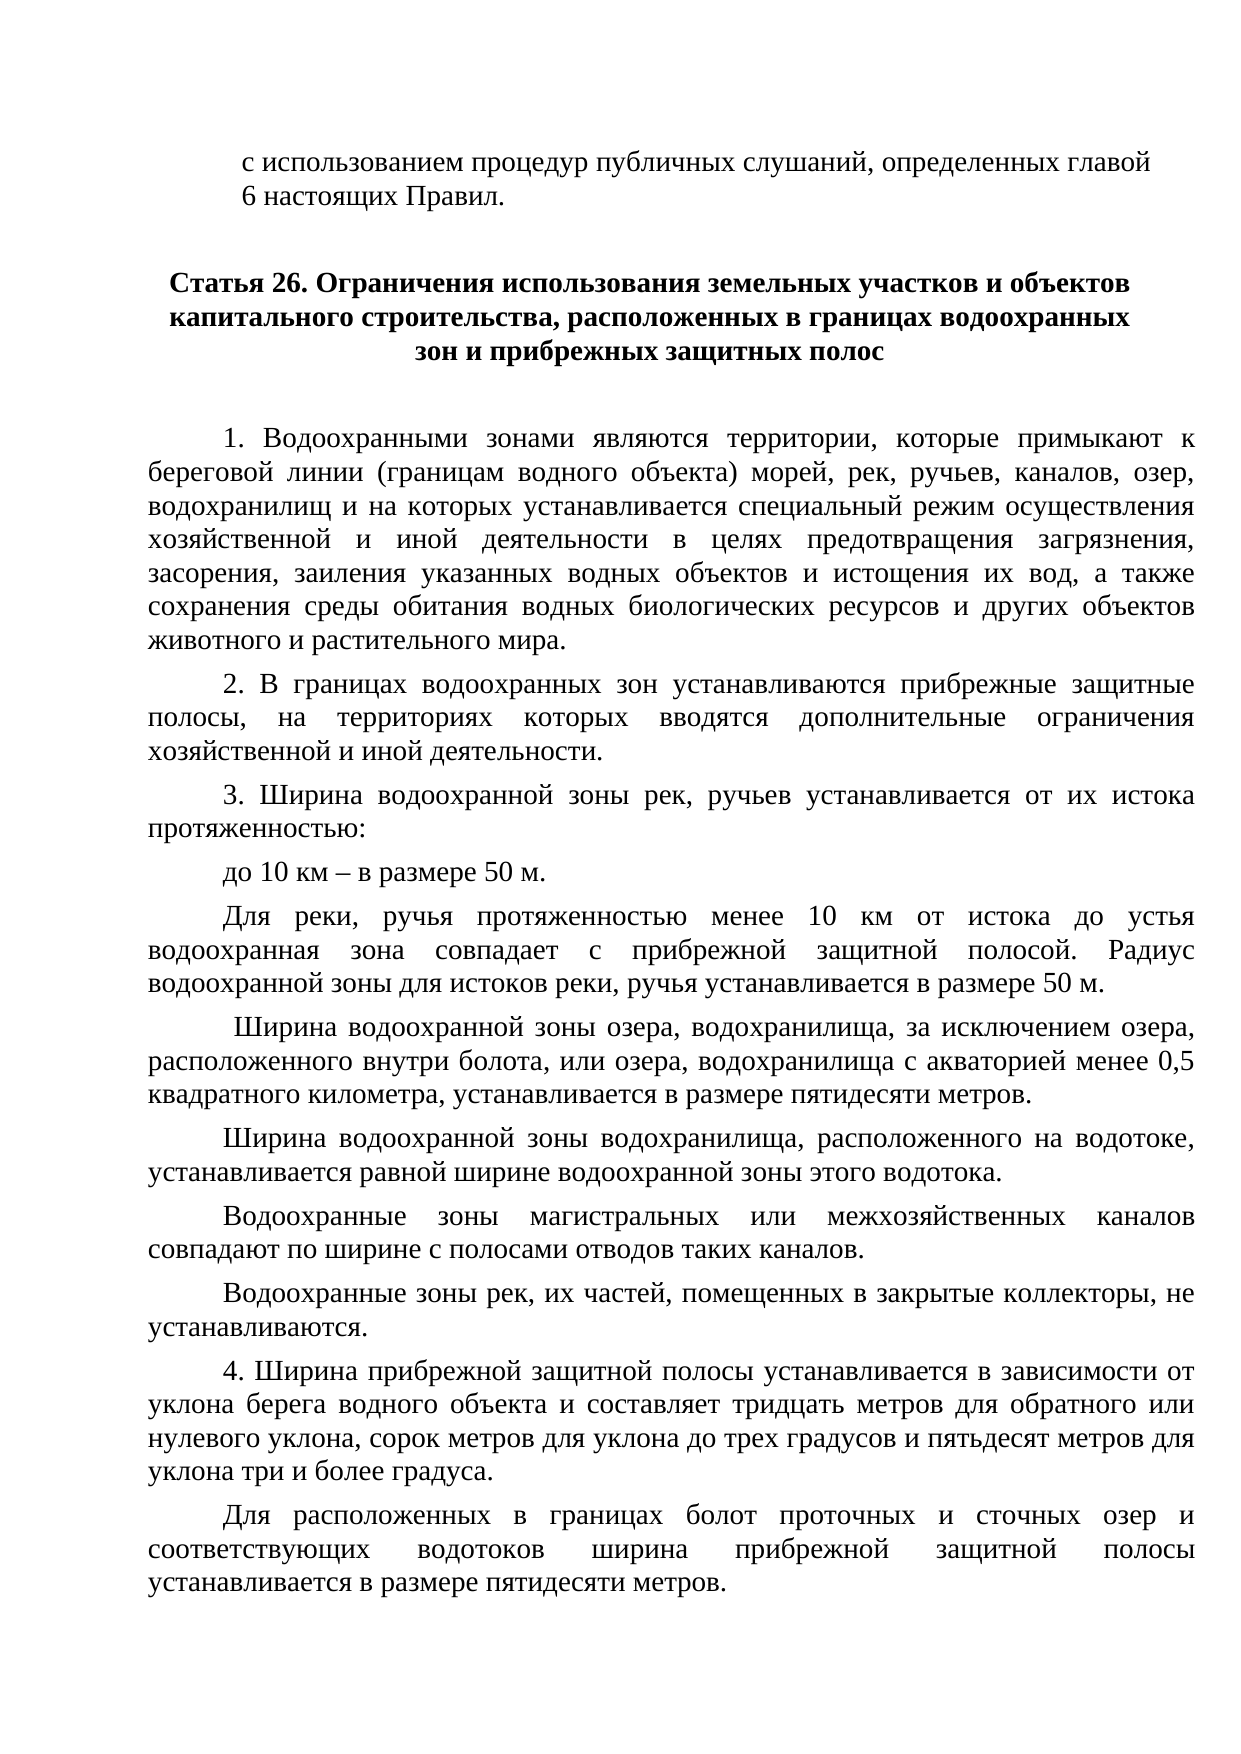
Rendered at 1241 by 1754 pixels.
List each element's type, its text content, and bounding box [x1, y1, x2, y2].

text 4. Ширина прибрежной защитной полосы устанавливается в зависимости от уклона берега водного объекта и составляет тридцать метров для обратного или нулевого уклона, сорок метров для уклона до трех градусов и пятьдесят метров для уклона три и более градуса. [148, 1353, 1196, 1487]
text до 10 км – в размере 50 м. [148, 854, 1196, 888]
text Ширина водоохранной зоны водохранилища, расположенного на водотоке, устанавливается равной ширине водоохранной зоны этого водотока. [148, 1120, 1196, 1187]
text Водоохранные зоны магистральных или межхозяйственных каналов совпадают по ширине с полосами отводов таких каналов. [148, 1198, 1196, 1265]
text 2. В границах водоохранных зон устанавливаются прибрежные защитные полосы, на территориях которых вводятся дополнительные ограничения хозяйственной и иной деятельности. [148, 666, 1196, 766]
text Для реки, ручья протяженностью менее 10 км от истока до устья водоохранная зона совпадает с прибрежной защитной полосой. Радиус водоохранной зоны для истоков реки, ручья устанавливается в размере 50 м. [148, 898, 1196, 999]
text Ширина водоохранной зоны озера, водохранилища, за исключением озера, расположенного внутри болота, или озера, водохранилища с акваторией менее 0,5 квадратного километра, устанавливается в размере пятидесяти метров. [148, 1009, 1196, 1110]
text Водоохранные зоны рек, их частей, помещенных в закрытые коллекторы, не устанавливаются. [148, 1275, 1196, 1342]
subtitle Статья 26. Ограничения использования земельных участков и объектов капитального строительства, расположенных в границах водоохранных зон и прибрежных защитных полос [148, 266, 1152, 366]
text 1. Водоохранными зонами являются территории, которые примыкают к береговой линии (границам водного объекта) морей, рек, ручьев, каналов, озер, водохранилищ и на которых устанавливается специальный режим осуществления хозяйственной и иной деятельности в целях предотвращения загрязнения, засорения, заиления указанных водных объектов и истощения их вод, а также сохранения среды обитания водных биологических ресурсов и других объектов животного и растительного мира. [148, 421, 1196, 655]
text Для расположенных в границах болот проточных и сточных озер и соответствующих водотоков ширина прибрежной защитной полосы устанавливается в размере пятидесяти метров. [148, 1497, 1196, 1598]
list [241, 144, 1152, 211]
text 3. Ширина водоохранной зоны рек, ручьев устанавливается от их истока протяженностью: [148, 777, 1196, 844]
